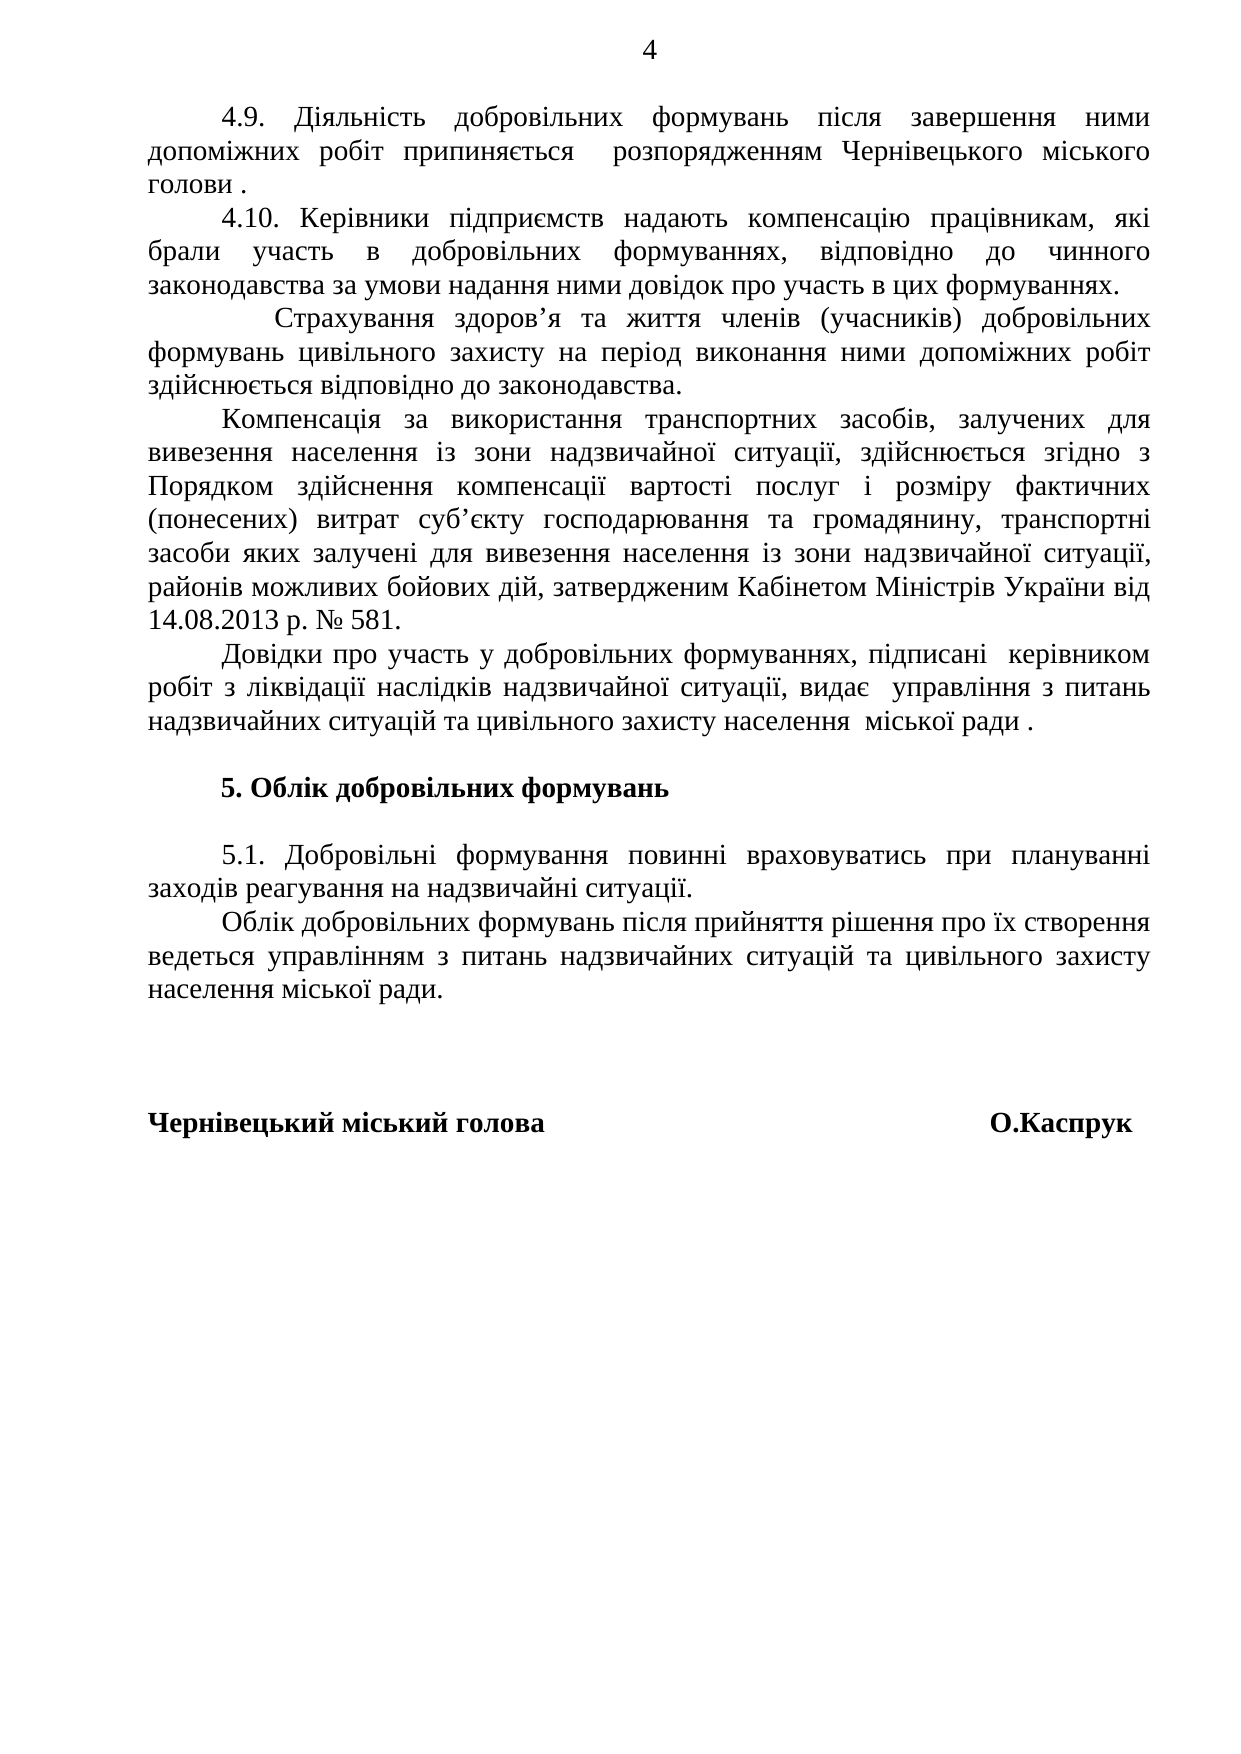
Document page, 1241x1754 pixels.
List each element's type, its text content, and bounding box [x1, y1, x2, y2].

text Довідки про участь у добровільних формуваннях, підписані керівником робіт з ліквідації наслідків надзвичайної ситуації, видає управління з питань надзвичайних ситуацій та цивільного захисту населення міської ради . [148, 636, 1152, 736]
text 4.9. Діяльність добровільних формувань після завершення ними допоміжних робіт припиняється розпорядженням Чернівецького міського голови . [148, 99, 1152, 200]
text Страхування здоров’я та життя членів (учасників) добровільних формувань цивільного захисту на період виконання ними допоміжних робіт здійснюється відповідно до законодавства. [148, 300, 1152, 401]
text Облік добровільних формувань після прийняття рішення про їх створення ведеться управлінням з питань надзвичайних ситуацій та цивільного захисту населення міської ради. [148, 904, 1152, 1005]
text Чернівецький міський голова О.Каспрук [148, 1105, 1152, 1139]
text 5. Облік добровільних формувань [148, 770, 1152, 803]
text 4.10. Керівники підприємств надають компенсацію працівникам, які брали участь в добровільних формуваннях, відповідно до чинного законодавства за умови надання ними довідок про участь в цих формуваннях. [148, 200, 1152, 300]
text 5.1. Добровільні формування повинні враховуватись при плануванні заходів реагування на надзвичайні ситуації. [148, 837, 1152, 904]
text Компенсація за використання транспортних засобів, залучених для вивезення населення із зони надзвичайної ситуації, здійснюється згідно з Порядком здійснення компенсації вартості послуг і розміру фактичних (понесених) витрат суб’єкту господарювання та громадянину, транспортні засоби яких залучені для вивезення населення із зони надзвичайної ситуації, районів можливих бойових дій, затвердженим Кабінетом Міністрів України від 14.08.2013 р. № 581. [148, 401, 1152, 636]
